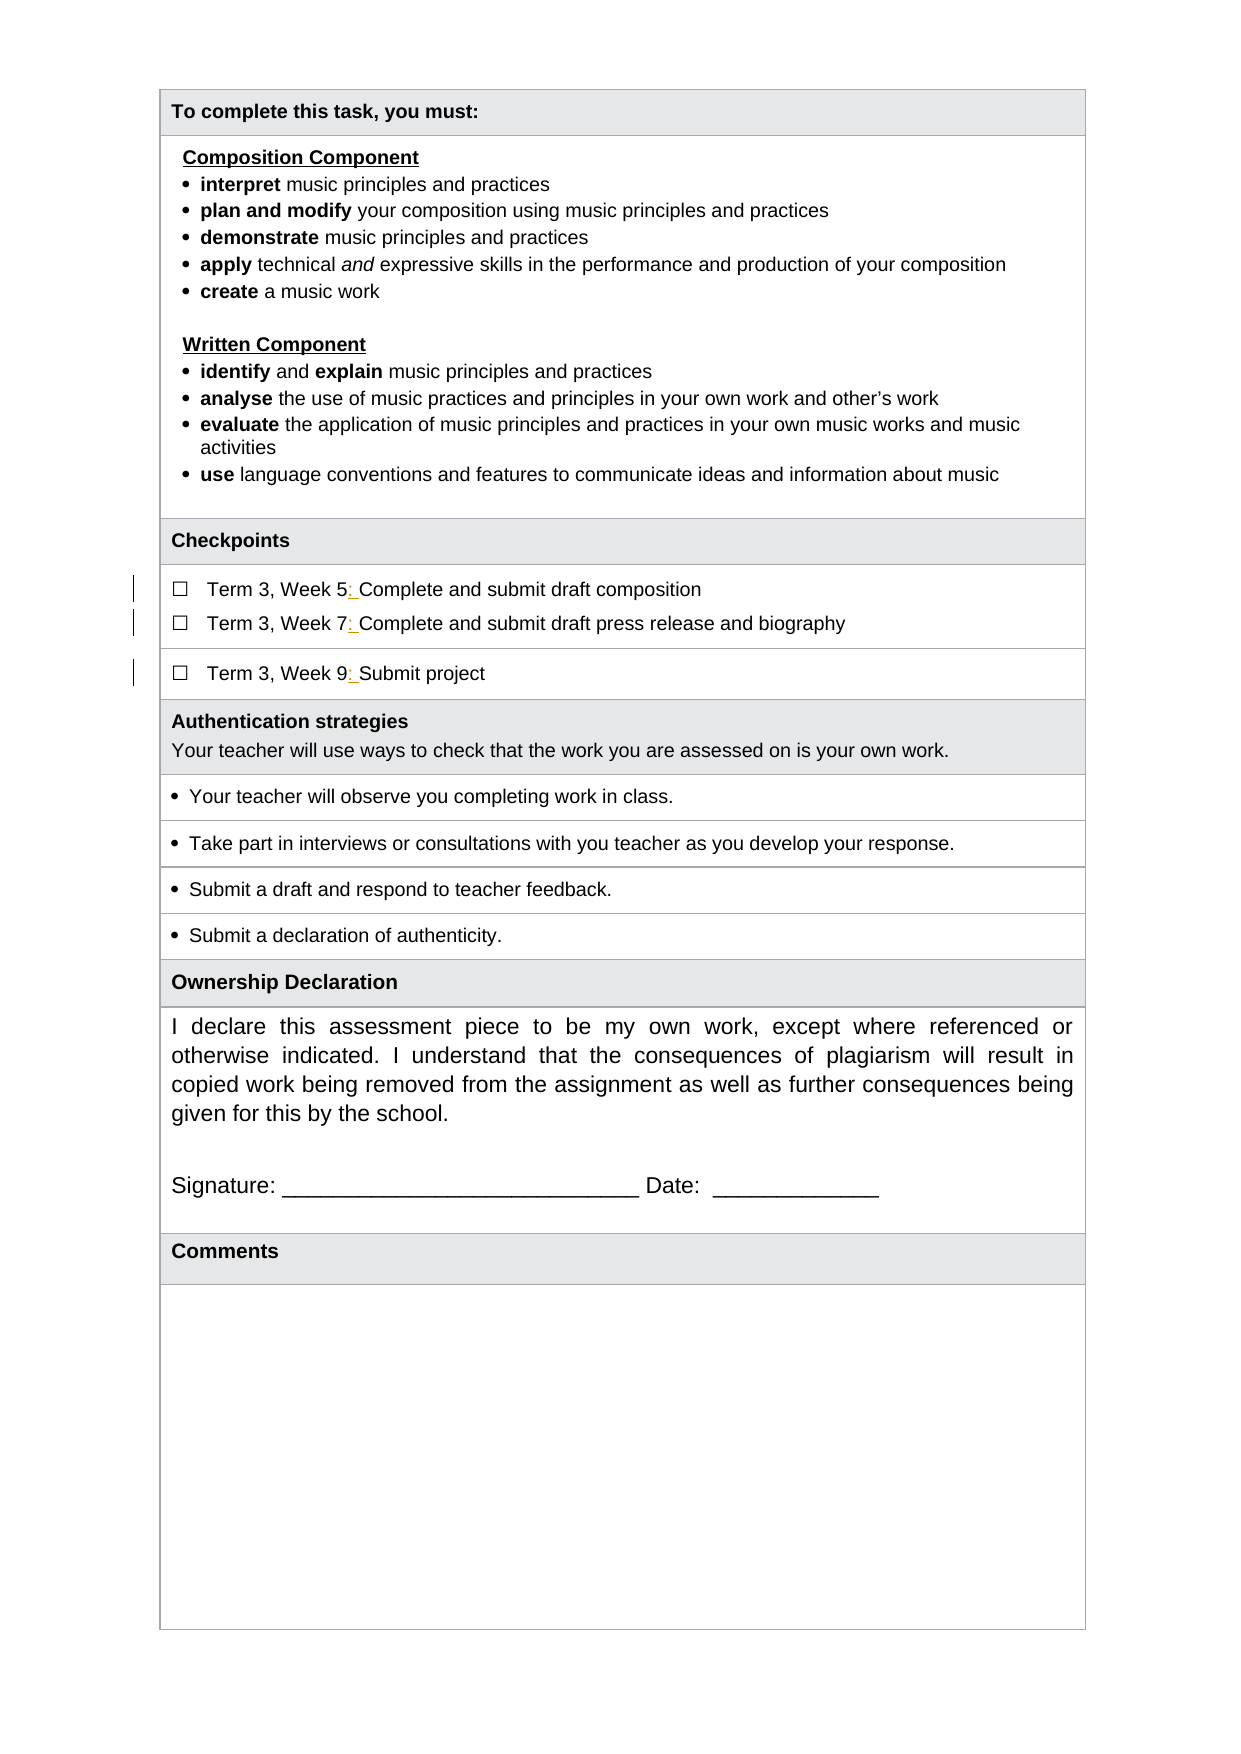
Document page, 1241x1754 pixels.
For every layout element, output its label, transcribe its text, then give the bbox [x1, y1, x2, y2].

table_cell To complete this task, you must: [161, 90, 1085, 135]
table_cell Take part in interviews or consultations with you teacher as you develop your response. [161, 821, 1085, 866]
table_cell I declare this assessment piece to be my own work, except where referenced or otherwise indicated. I understand that the consequences of plagiarism will result in copied work being removed from the assignment as well as further consequences being given for this by the school. Signature: ____________________________ Date: _____________ [161, 1008, 1085, 1232]
table_cell [161, 649, 1085, 699]
table_cell Submit a declaration of authenticity. [161, 914, 1085, 959]
table_cell [161, 1285, 1085, 1628]
table_cell Submit a draft and respond to teacher feedback. [161, 868, 1085, 913]
table_cell Comments [161, 1234, 1085, 1284]
table_cell Your teacher will observe you completing work in class. [161, 775, 1085, 820]
table_cell Authentication strategies Your teacher will use ways to check that the work you are assessed on is your own work. [161, 700, 1085, 774]
table_cell [161, 565, 1085, 648]
table_cell Composition Component interpret music principles and practices plan and modify your composition using music principles and practices demonstrate music principles and practices apply technical and expressive skills in the performance and production of your composition create a music work Written Component identify and explain music principles and practices analyse the use of music practices and principles in your own work and other’s work evaluate the application of music principles and practices in your own music works and music activities use language conventions and features to communicate ideas and information about music [161, 136, 1085, 518]
table_cell Checkpoints [161, 519, 1085, 564]
table_cell Ownership Declaration [161, 960, 1085, 1006]
